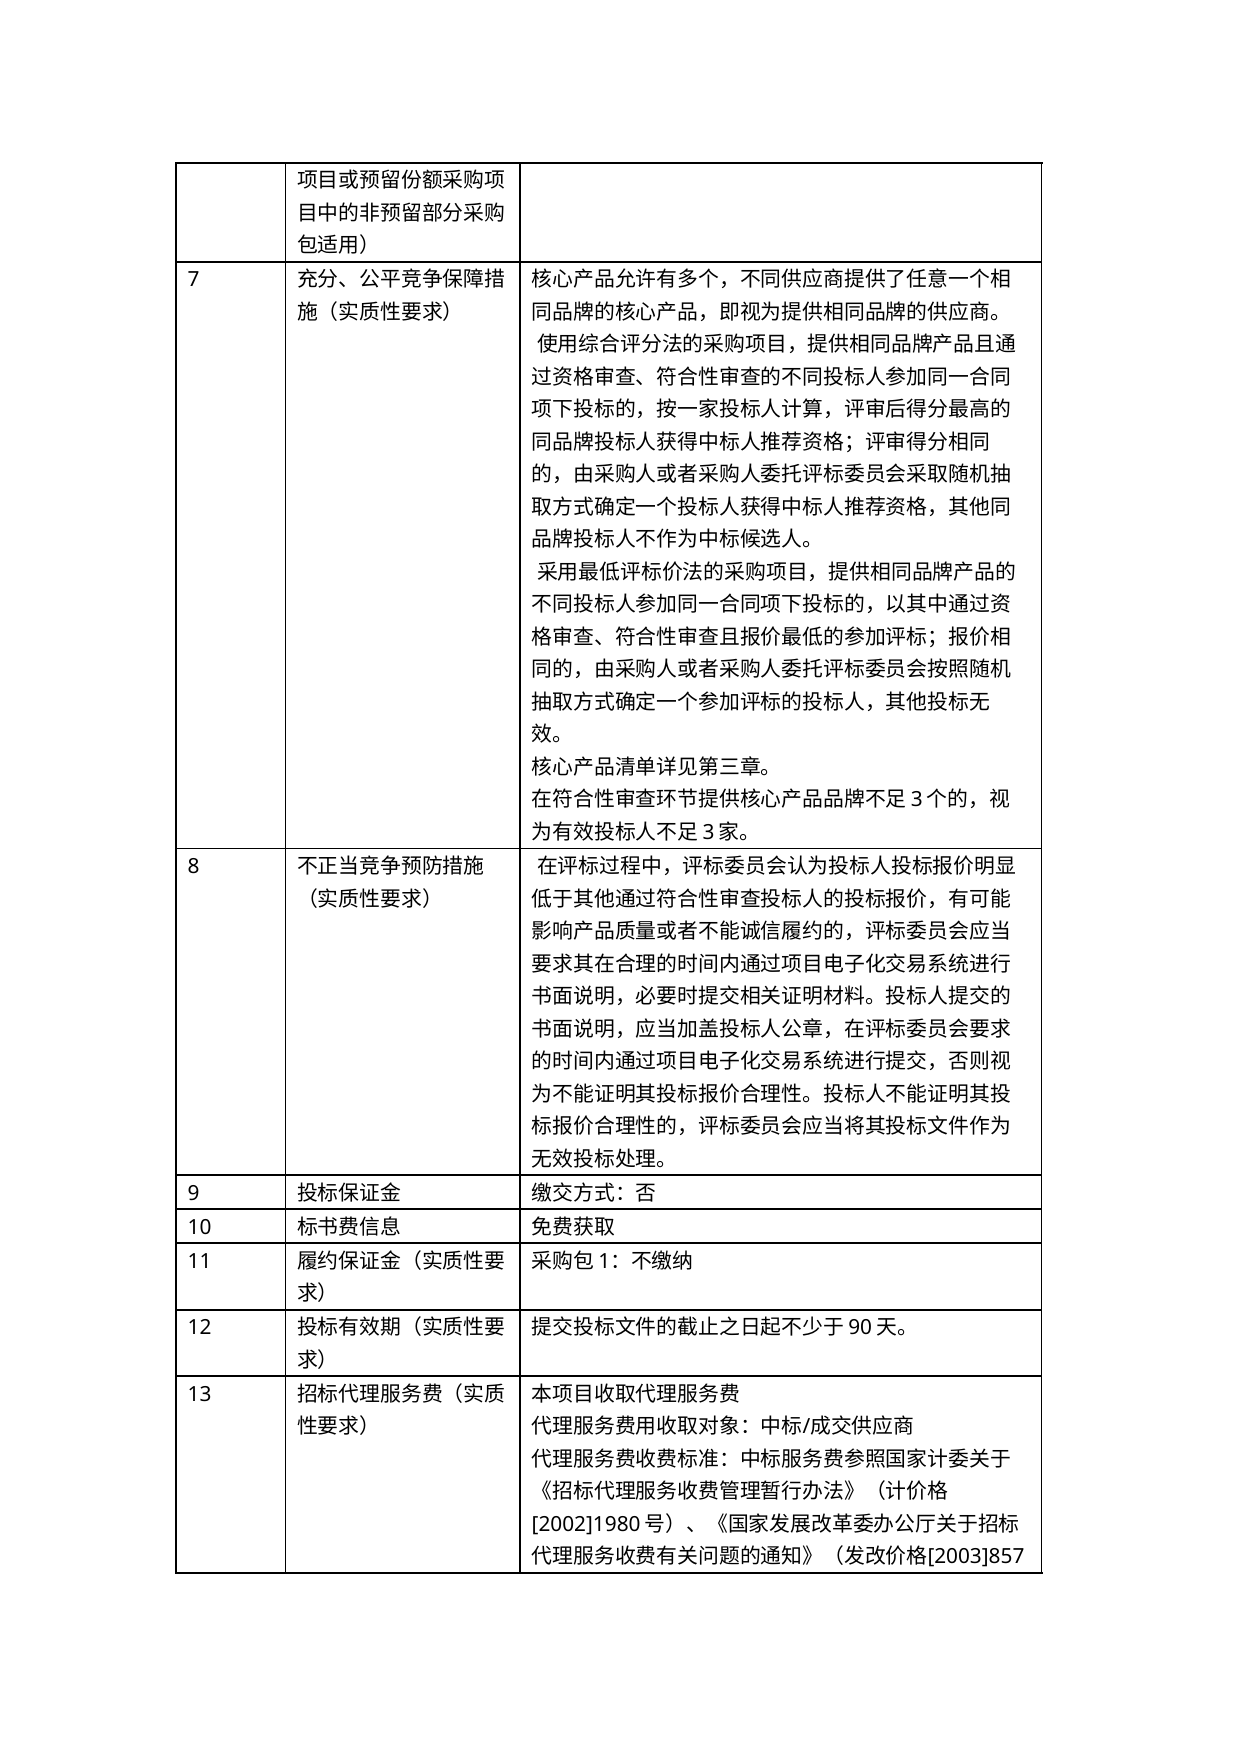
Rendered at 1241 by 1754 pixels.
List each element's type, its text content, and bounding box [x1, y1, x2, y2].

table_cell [521, 164, 1041, 261]
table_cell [286, 164, 519, 261]
table_cell 标书费信息 [286, 1210, 519, 1242]
table_cell 招标代理服务费（实质性要求） [286, 1377, 519, 1572]
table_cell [521, 1377, 1041, 1572]
table_cell 采购包1：不缴纳 [521, 1244, 1041, 1309]
table_cell 履约保证金（实质性要求） [286, 1244, 519, 1309]
table_cell 免费获取 [521, 1210, 1041, 1242]
table_cell 投标有效期（实质性要求） [286, 1311, 519, 1375]
table_cell 充分、公平竞争保障措施（实质性要求） [286, 263, 519, 848]
table_cell 9 [177, 1176, 285, 1208]
table_cell 13 [177, 1377, 285, 1572]
table_cell 12 [177, 1311, 285, 1375]
table_cell 核心产品允许有多个，不同供应商提供了任意一个相同品牌的核心产品，即视为提供相同品牌的供应商。 使用综合评分法的采购项目，提供相同品牌产品且通过资格审查、符合性审查的不同投标人参加同一合同项下投标的，按一家投标人计算，评审后得分最高的同品牌投标人获得中标人推荐资格；评审得分相同的，由采购人或者采购人委托评标委员会采取随机抽取方式确定一个投标人获得中标人推荐资格，其他同品牌投标人不作为中标候选人。 采用最低评标价法的采购项目，提供相同品牌产品的不同投标人参加同一合同项下投标的，以其中通过资格审查、符合性审查且报价最低的参加评标；报价相同的，由采购人或者采购人委托评标委员会按照随机抽取方式确定一个参加评标的投标人，其他投标无效。 核心产品清单详见第三章。 在符合性审查环节提供核心产品品牌不足3个的，视为有效投标人不足3家。 [521, 263, 1041, 848]
table_cell 11 [177, 1244, 285, 1309]
table_cell 8 [177, 849, 285, 1174]
table_cell 不正当竞争预防措施（实质性要求） [286, 849, 519, 1174]
table_cell 6 [177, 164, 285, 261]
table_cell 7 [177, 263, 285, 848]
table_cell 在评标过程中，评标委员会认为投标人投标报价明显低于其他通过符合性审查投标人的投标报价，有可能影响产品质量或者不能诚信履约的，评标委员会应当要求其在合理的时间内通过项目电子化交易系统进行书面说明，必要时提交相关证明材料。投标人提交的书面说明，应当加盖投标人公章，在评标委员会要求的时间内通过项目电子化交易系统进行提交，否则视为不能证明其投标报价合理性。投标人不能证明其投标报价合理性的，评标委员会应当将其投标文件作为无效投标处理。 [521, 849, 1041, 1174]
table_cell 投标保证金 [286, 1176, 519, 1208]
table_cell 缴交方式：否 [521, 1176, 1041, 1208]
table_cell 提交投标文件的截止之日起不少于90天。 [521, 1311, 1041, 1375]
table_cell 10 [177, 1210, 285, 1242]
